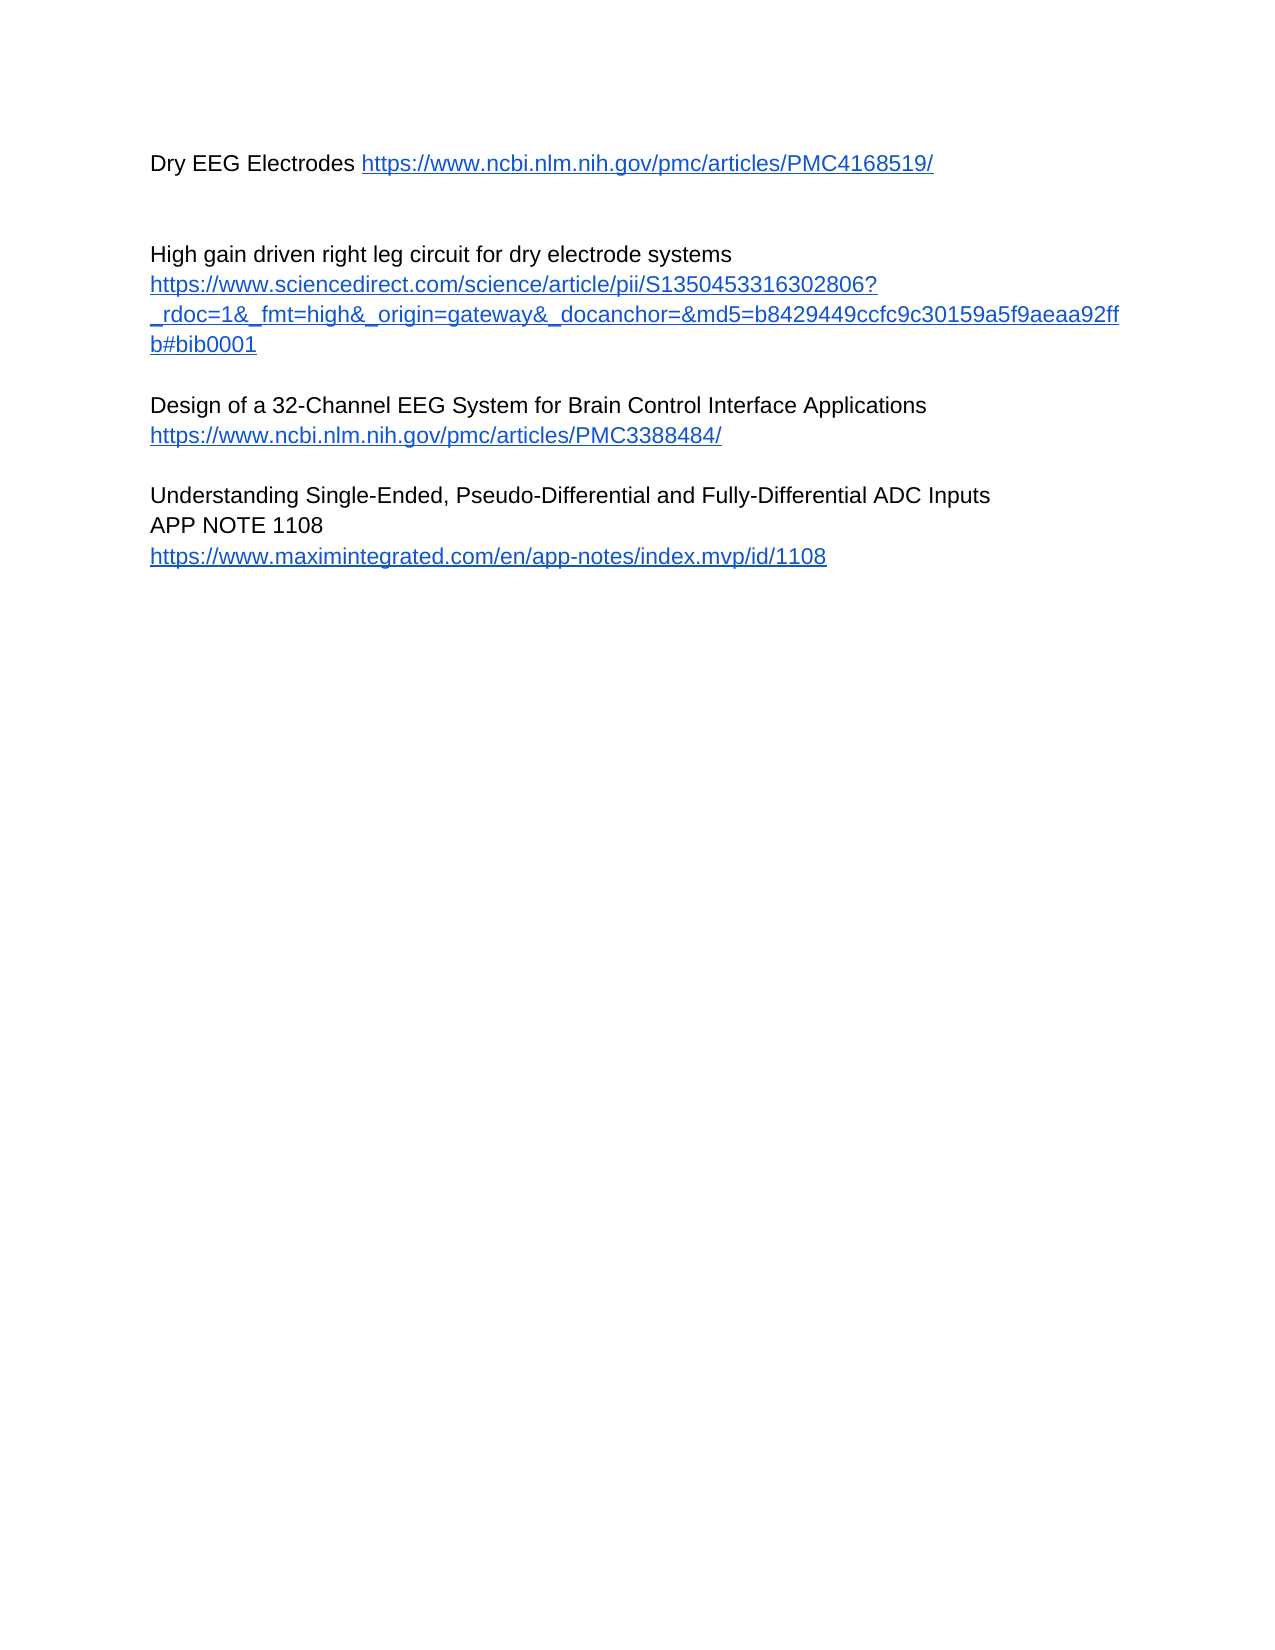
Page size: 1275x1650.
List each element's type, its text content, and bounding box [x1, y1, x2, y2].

text https://www.maximintegrated.com/en/app-notes/index.mvp/id/1108 [150, 543, 1125, 569]
text High gain driven right leg circuit for dry electrode systems [150, 241, 1125, 267]
text https://www.sciencedirect.com/science/article/pii/S1350453316302806?_rdoc=1&_fmt=high&_origin=gateway&_docanchor=&md5=b8429449ccfc9c30159a5f9aeaa92ffb#bib0001 [150, 271, 1125, 358]
text Dry EEG Electrodes https://www.ncbi.nlm.nih.gov/pmc/articles/PMC4168519/ [150, 150, 1125, 176]
text Design of a 32-Channel EEG System for Brain Control Interface Applications [150, 392, 1125, 418]
text https://www.ncbi.nlm.nih.gov/pmc/articles/PMC3388484/ [150, 422, 1125, 448]
text Understanding Single-Ended, Pseudo-Differential and Fully-Differential ADC Inputs [150, 482, 1125, 509]
text APP NOTE 1108 [150, 512, 1125, 539]
